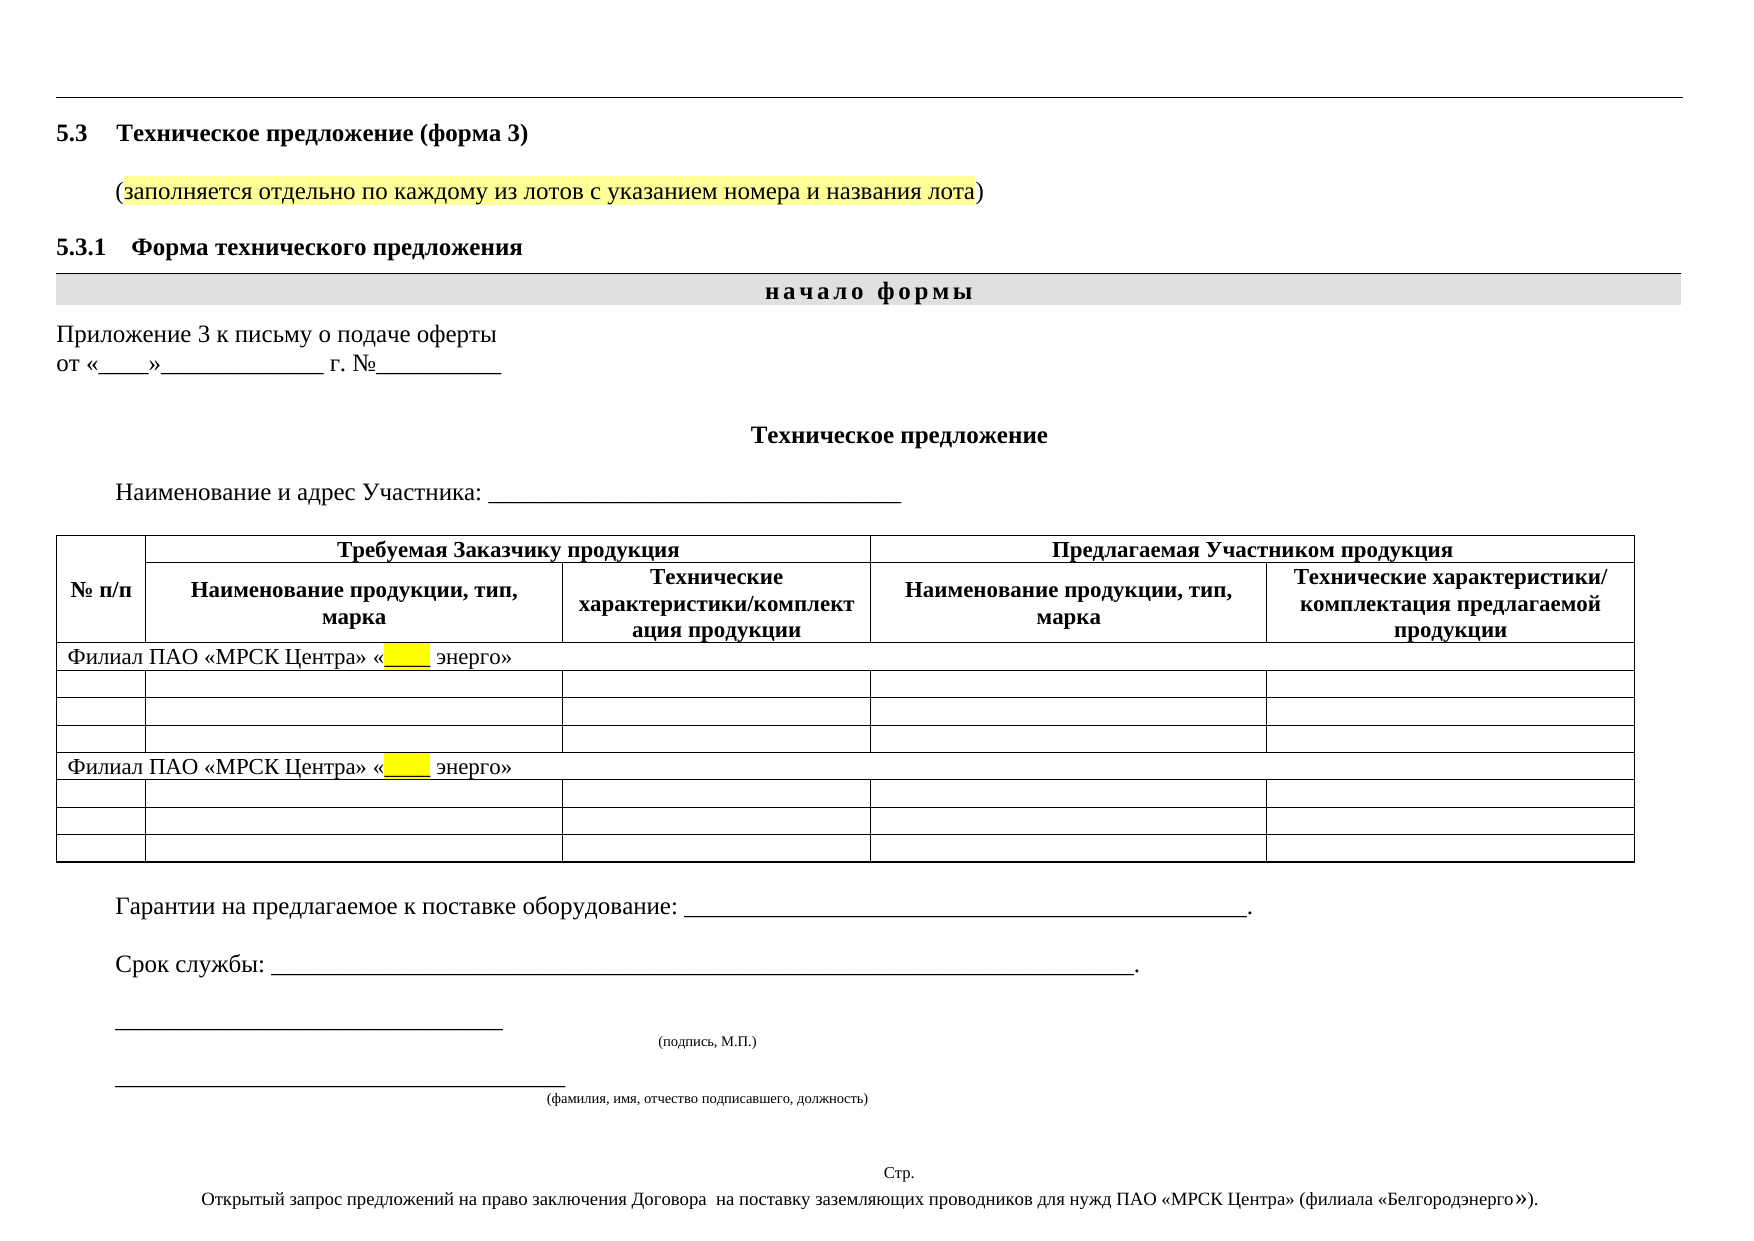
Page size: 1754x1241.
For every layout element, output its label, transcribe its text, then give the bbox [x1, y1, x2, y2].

table_cell [57, 780, 145, 807]
table_cell [871, 698, 1266, 724]
table_cell [146, 726, 562, 752]
text Срок службы: _____________________________________________________________________. [56, 949, 1683, 977]
table_cell [1267, 780, 1634, 807]
text _______________________________ [56, 1004, 1683, 1033]
table_cell [57, 698, 145, 724]
table_cell [871, 780, 1266, 807]
table_cell Филиал ПАО «МРСК Центра» «____ энерго» [430, 753, 1634, 779]
table_cell [871, 671, 1266, 697]
table_header Предлагаемая Участником продукция [871, 536, 1634, 562]
table_cell [146, 808, 562, 834]
table_cell [563, 808, 870, 834]
table_cell Филиал ПАО «МРСК Центра» «____ энерго» [57, 643, 384, 670]
table_cell [563, 780, 870, 807]
text (подпись, М.П.) [56, 1033, 1299, 1061]
text (заполняется отдельно по каждому из лотов с указанием номера и названия лота) [975, 176, 1683, 205]
table_cell [871, 808, 1266, 834]
table_cell [563, 671, 870, 697]
text ____________________________________ [56, 1061, 1683, 1090]
text начало формы [56, 274, 1681, 305]
table_cell [1267, 808, 1634, 834]
subtitle Форма технического предложения [56, 232, 1683, 260]
table_cell Наименование продукции, тип, марка [146, 563, 562, 642]
table_header Требуемая Заказчику продукция [146, 536, 870, 562]
table_cell Наименование продукции, тип, марка [871, 563, 1266, 642]
text (фамилия, имя, отчество подписавшего, должность) [56, 1090, 1299, 1119]
table_cell [563, 835, 870, 861]
table_cell [1267, 835, 1634, 861]
text Наименование и адрес Участника: _________________________________ [56, 477, 1683, 506]
table_cell [871, 726, 1266, 752]
table_cell [57, 671, 145, 697]
table_cell Технические характеристики/комплектация продукции [563, 563, 870, 642]
table_cell [1267, 726, 1634, 752]
text Приложение 3 к письму о подаче оферты от «____»_____________ г. №__________ [56, 319, 1683, 377]
table_cell [146, 698, 562, 724]
table_cell [871, 835, 1266, 861]
table_cell [57, 808, 145, 834]
table_cell [1267, 698, 1634, 724]
table_cell Филиал ПАО «МРСК Центра» «____ энерго» [430, 643, 1634, 670]
text Гарантии на предлагаемое к поставке оборудование: _____________________________________________. [56, 891, 1683, 920]
table_cell [146, 835, 562, 861]
table_cell [57, 835, 145, 861]
subtitle Техническое предложение (форма 3) [56, 118, 1683, 147]
table_cell [146, 671, 562, 697]
table_cell Технические характеристики/ комплектация предлагаемой продукции [1267, 563, 1634, 642]
text Техническое предложение [56, 420, 1683, 448]
table_cell [146, 780, 562, 807]
table_cell [1267, 671, 1634, 697]
table_cell [57, 726, 145, 752]
table_cell Филиал ПАО «МРСК Центра» «____ энерго» [57, 753, 384, 779]
table_cell [563, 698, 870, 724]
table_header № п/п [57, 536, 145, 642]
table_cell [563, 726, 870, 752]
